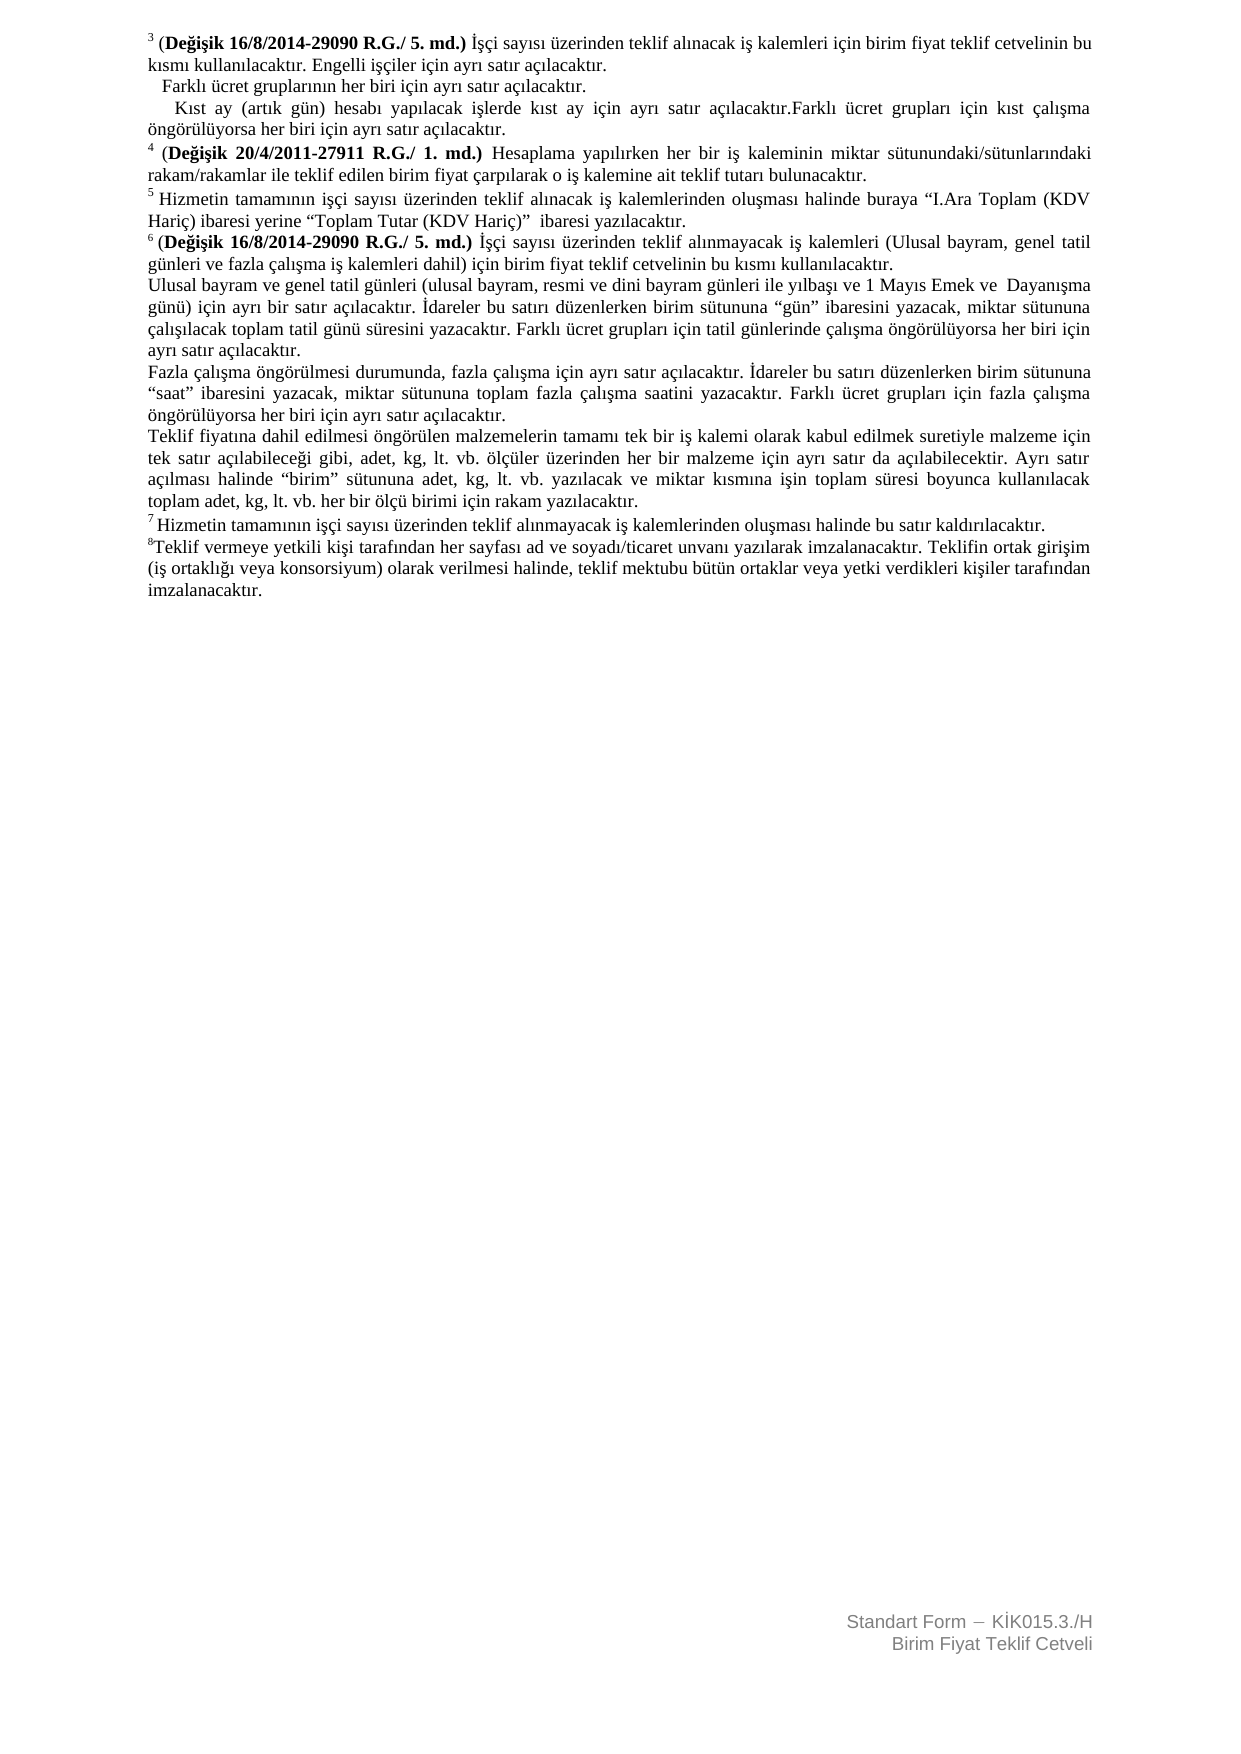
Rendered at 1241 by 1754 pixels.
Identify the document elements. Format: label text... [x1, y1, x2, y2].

text 6 (Değişik 16/8/2014-29090 R.G./ 5. md.) İşçi sayısı üzerinden teklif alınmayacak iş kalemleri (Ulusal bayram, genel tatil günleri ve fazla çalışma iş kalemleri dahil) için birim fiyat teklif cetvelinin bu kısmı kullanılacaktır. [148, 231, 1093, 274]
text Ulusal bayram ve genel tatil günleri (ulusal bayram, resmi ve dini bayram günleri ile yılbaşı ve 1 Mayıs Emek ve Dayanışma günü) için ayrı bir satır açılacaktır. İdareler bu satırı düzenlerken birim sütununa “gün” ibaresini yazacak, miktar sütununa çalışılacak toplam tatil günü süresini yazacaktır. Farklı ücret grupları için tatil günlerinde çalışma öngörülüyorsa her biri için ayrı satır açılacaktır. [148, 274, 1093, 361]
text Teklif fiyatına dahil edilmesi öngörülen malzemelerin tamamı tek bir iş kalemi olarak kabul edilmek suretiyle malzeme için tek satır açılabileceği gibi, adet, kg, lt. vb. ölçüler üzerinden her bir malzeme için ayrı satır da açılabilecektir. Ayrı satır açılması halinde “birim” sütununa adet, kg, lt. vb. yazılacak ve miktar kısmına işin toplam süresi boyunca kullanılacak toplam adet, kg, lt. vb. her bir ölçü birimi için rakam yazılacaktır. [148, 425, 1093, 511]
text 3 (Değişik 16/8/2014-29090 R.G./ 5. md.) İşçi sayısı üzerinden teklif alınacak iş kalemleri için birim fiyat teklif cetvelinin bu kısmı kullanılacaktır. Engelli işçiler için ayrı satır açılacaktır. [148, 29, 1093, 75]
text Fazla çalışma öngörülmesi durumunda, fazla çalışma için ayrı satır açılacaktır. İdareler bu satırı düzenlerken birim sütununa “saat” ibaresini yazacak, miktar sütununa toplam fazla çalışma saatini yazacaktır. Farklı ücret grupları için fazla çalışma öngörülüyorsa her biri için ayrı satır açılacaktır. [148, 361, 1093, 425]
text 8Teklif vermeye yetkili kişi tarafından her sayfası ad ve soyadı/ticaret unvanı yazılarak imzalanacaktır. Teklifin ortak girişim (iş ortaklığı veya konsorsiyum) olarak verilmesi halinde, teklif mektubu bütün ortaklar veya yetki verdikleri kişiler tarafından imzalanacaktır. [148, 536, 1093, 600]
text Farklı ücret gruplarının her biri için ayrı satır açılacaktır. [148, 75, 1093, 97]
text 5 Hizmetin tamamının işçi sayısı üzerinden teklif alınacak iş kalemlerinden oluşması halinde buraya “I.Ara Toplam (KDV Hariç) ibaresi yerine “Toplam Tutar (KDV Hariç)” ibaresi yazılacaktır. [148, 186, 1093, 231]
text 7 Hizmetin tamamının işçi sayısı üzerinden teklif alınmayacak iş kalemlerinden oluşması halinde bu satır kaldırılacaktır. [148, 511, 1093, 536]
text Kıst ay (artık gün) hesabı yapılacak işlerde kıst ay için ayrı satır açılacaktır.Farklı ücret grupları için kıst çalışma öngörülüyorsa her biri için ayrı satır açılacaktır. [148, 97, 1093, 140]
text 4 (Değişik 20/4/2011-27911 R.G./ 1. md.) Hesaplama yapılırken her bir iş kaleminin miktar sütunundaki/sütunlarındaki rakam/rakamlar ile teklif edilen birim fiyat çarpılarak o iş kalemine ait teklif tutarı bulunacaktır. [148, 140, 1093, 186]
